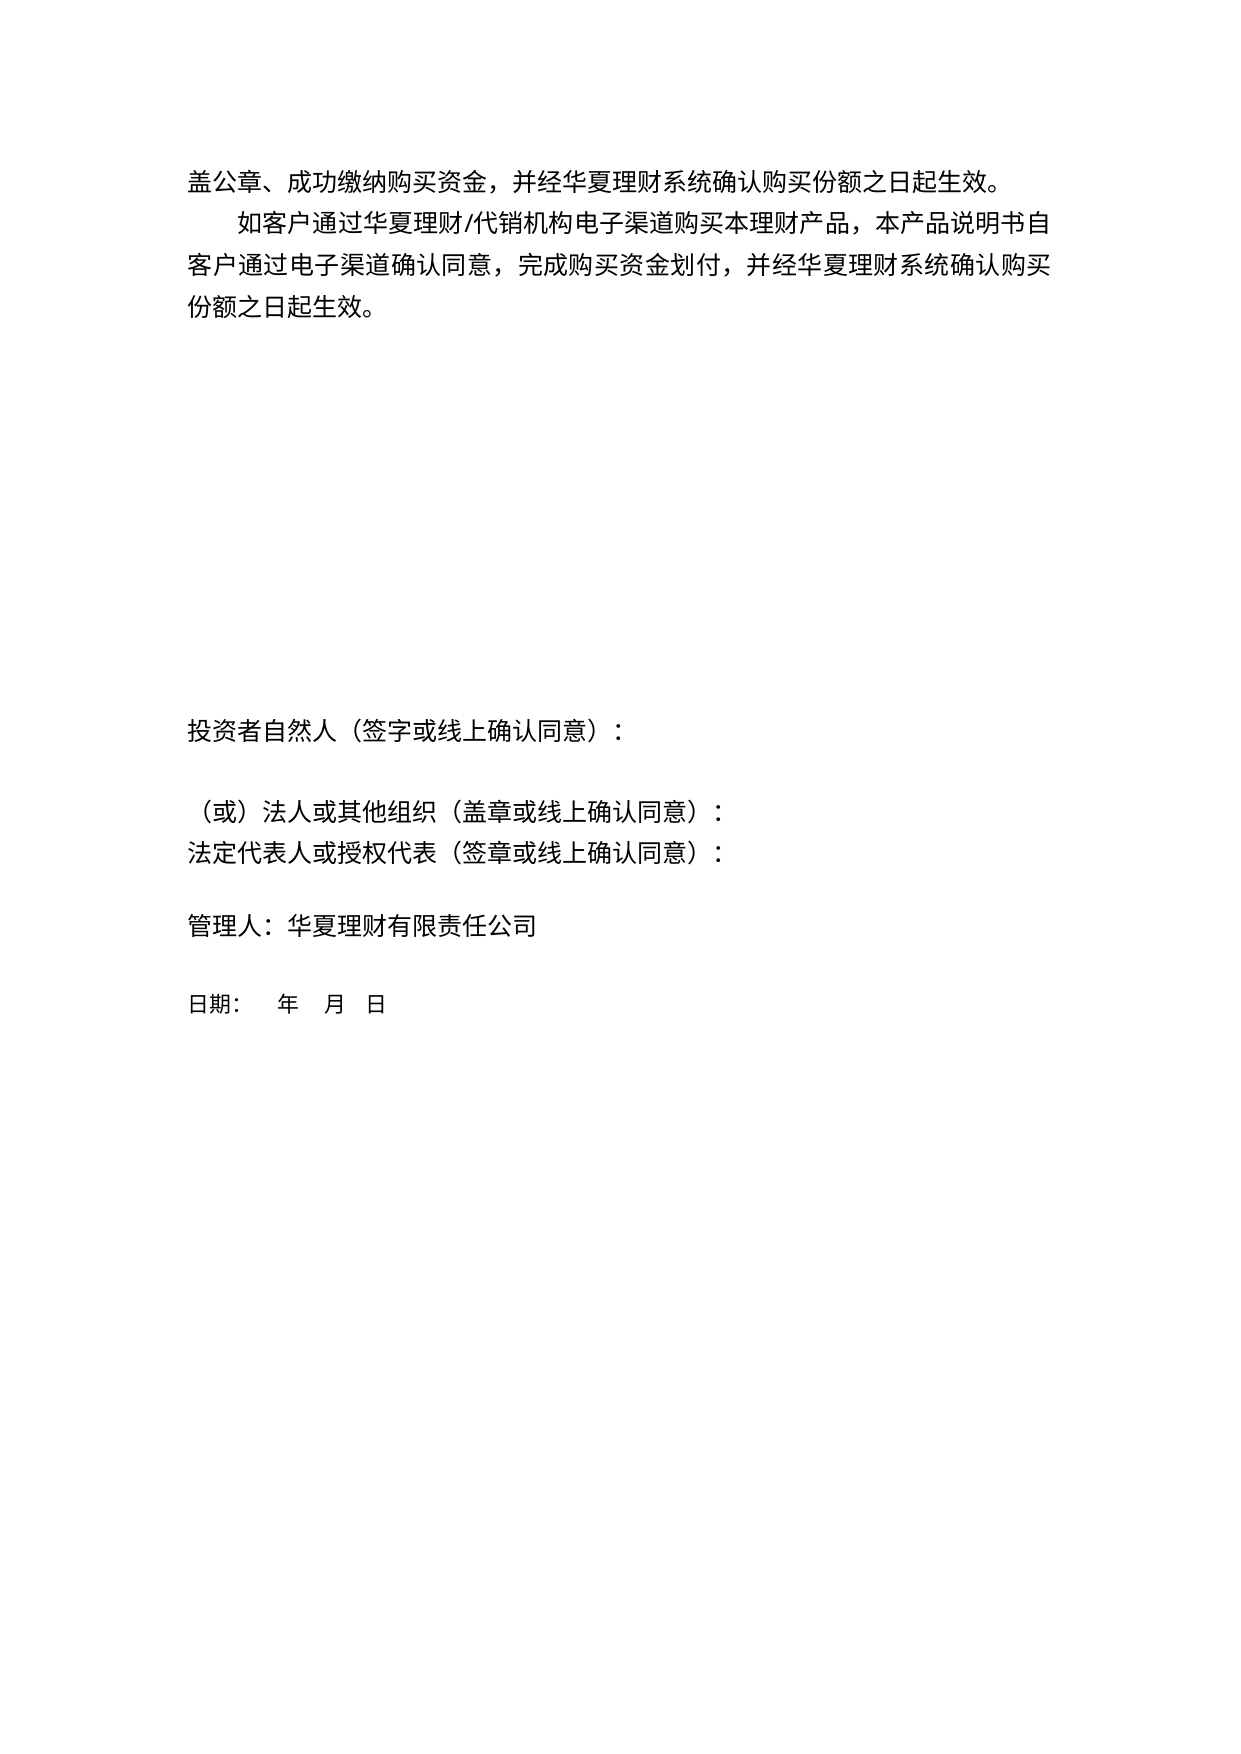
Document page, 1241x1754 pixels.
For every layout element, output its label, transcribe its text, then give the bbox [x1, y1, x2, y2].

text 日期： 年 月 日 [187, 987, 1053, 1018]
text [187, 162, 1053, 198]
text （或）法人或其他组织（盖章或线上确认同意）： [187, 792, 1053, 828]
text 管理人：华夏理财有限责任公司 [187, 906, 1053, 942]
text 如客户通过华夏理财/代销机构电子渠道购买本理财产品，本产品说明书自客户通过电子渠道确认同意，完成购买资金划付，并经华夏理财系统确认购买份额之日起生效。 [187, 204, 1053, 323]
text 法定代表人或授权代表（签章或线上确认同意）： [187, 834, 1053, 870]
text 投资者自然人（签字或线上确认同意）： [187, 711, 1053, 748]
